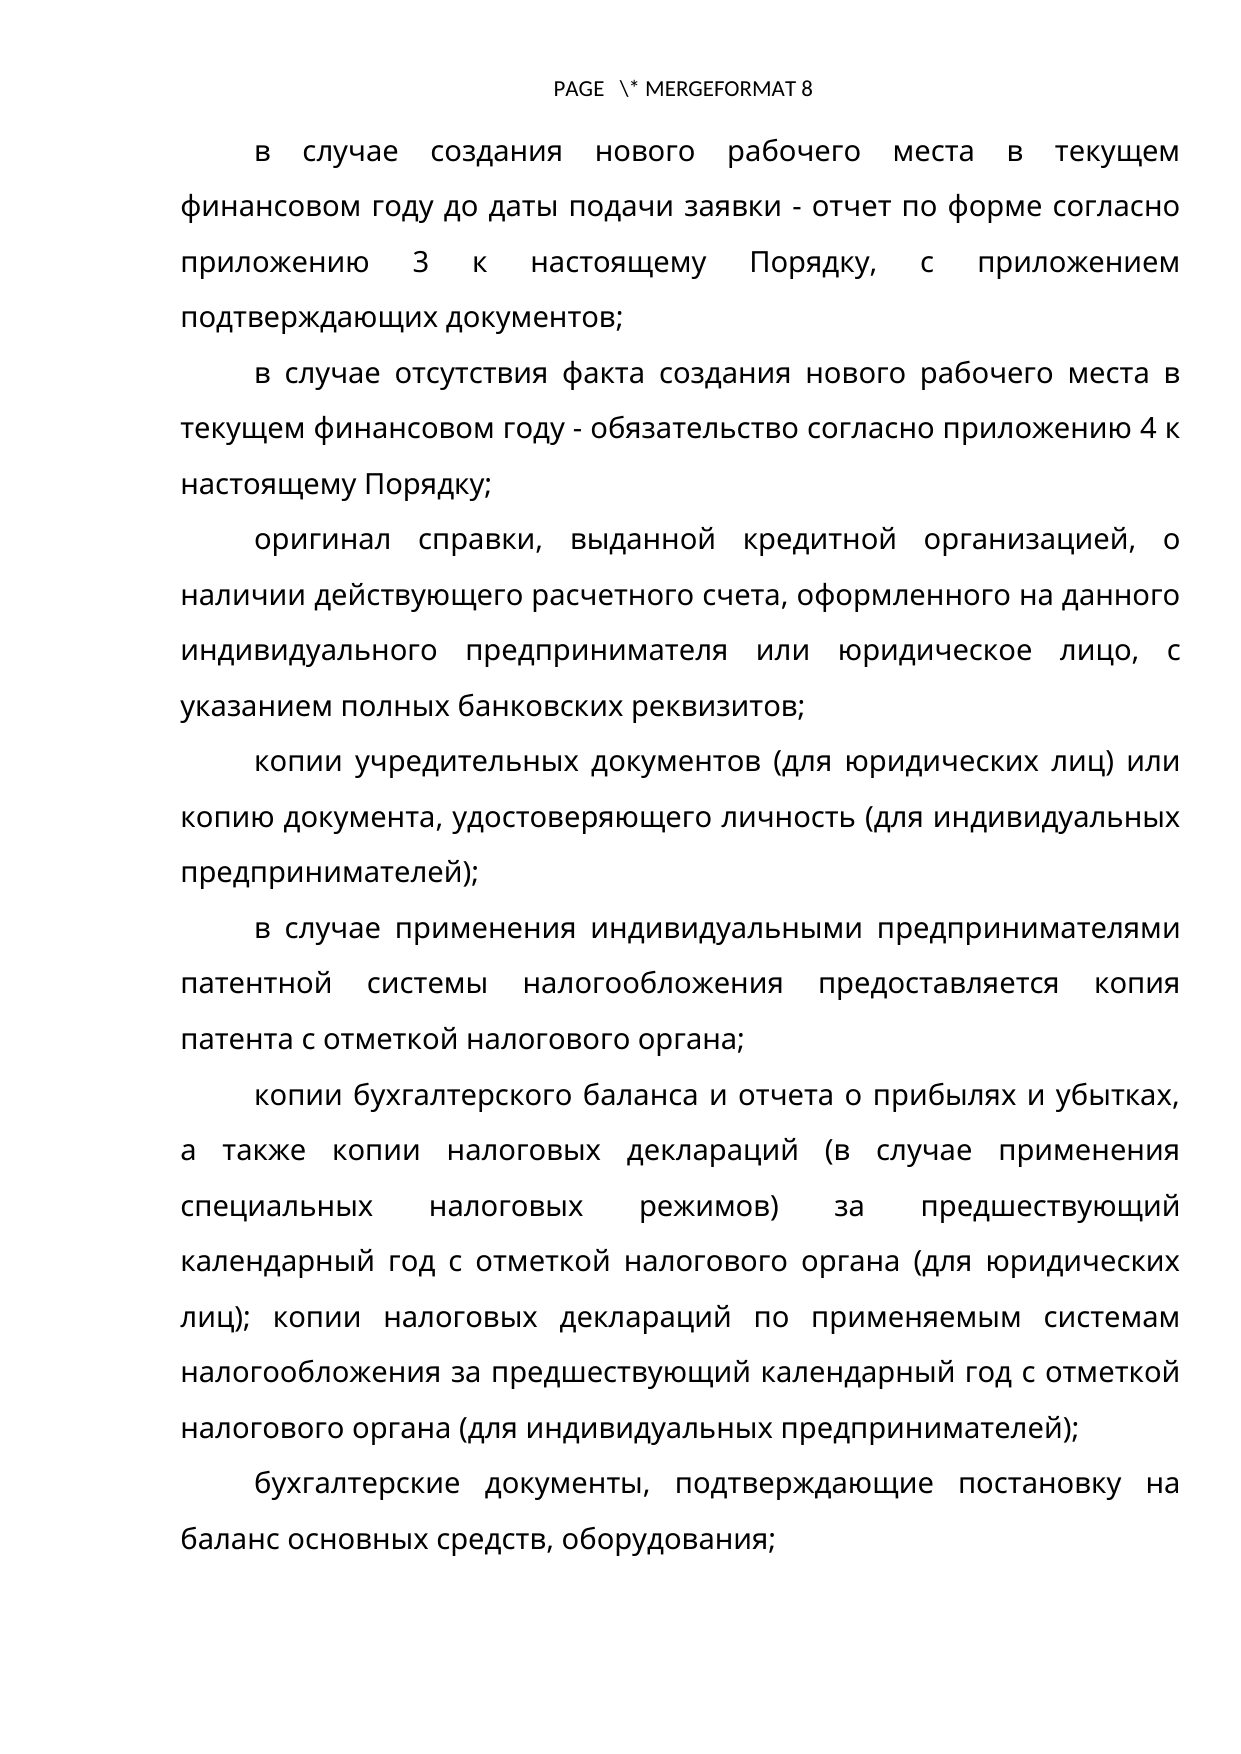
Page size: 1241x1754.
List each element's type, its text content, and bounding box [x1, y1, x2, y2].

text копии учредительных документов (для юридических лиц) или копию документа, удостоверяющего личность (для индивидуальных предпринимателей); [180, 741, 1181, 891]
text в случае отсутствия факта создания нового рабочего места в текущем финансовом году - обязательство согласно приложению 4 к настоящему Порядку; [180, 352, 1181, 503]
text оригинал справки, выданной кредитной организацией, о наличии действующего расчетного счета, оформленного на данного индивидуального предпринимателя или юридическое лицо, с указанием полных банковских реквизитов; [180, 518, 1181, 725]
text в случае создания нового рабочего места в текущем финансовом году до даты подачи заявки - отчет по форме согласно приложению 3 к настоящему Порядку, с приложением подтверждающих документов; [180, 130, 1181, 336]
text в случае применения индивидуальными предпринимателями патентной системы налогообложения предоставляется копия патента с отметкой налогового органа; [180, 907, 1181, 1058]
text бухгалтерские документы, подтверждающие постановку на баланс основных средств, оборудования; [180, 1462, 1181, 1558]
text копии бухгалтерского баланса и отчета о прибылях и убытках, а также копии налоговых деклараций (в случае применения специальных налоговых режимов) за предшествующий календарный год с отметкой налогового органа (для юридических лиц); копии налоговых деклараций по применяемым системам налогообложения за предшествующий календарный год с отметкой налогового органа (для индивидуальных предпринимателей); [180, 1074, 1181, 1447]
